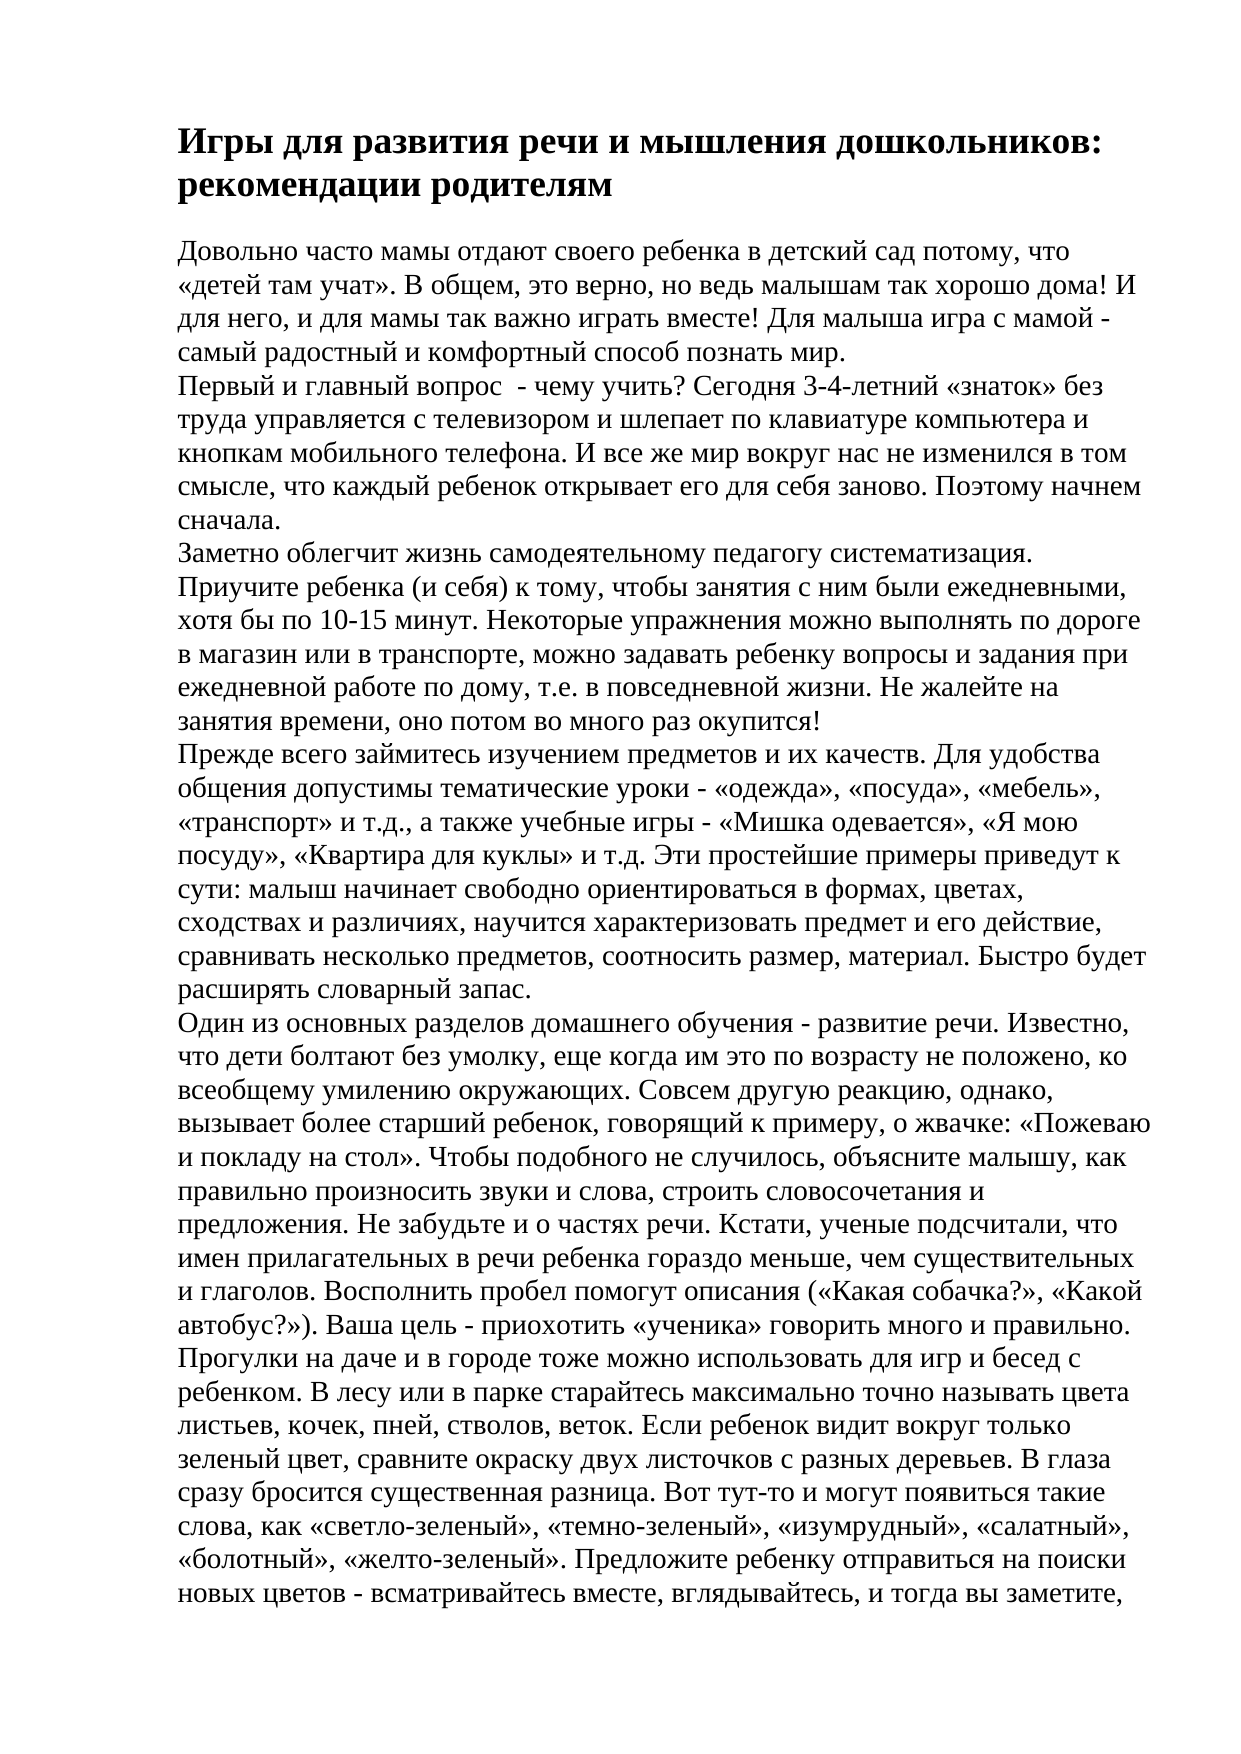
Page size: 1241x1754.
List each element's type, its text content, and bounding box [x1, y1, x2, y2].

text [177, 233, 1152, 1609]
subtitle Игры для развития речи и мышления дошкольников: рекомендации родителям [177, 118, 1152, 204]
